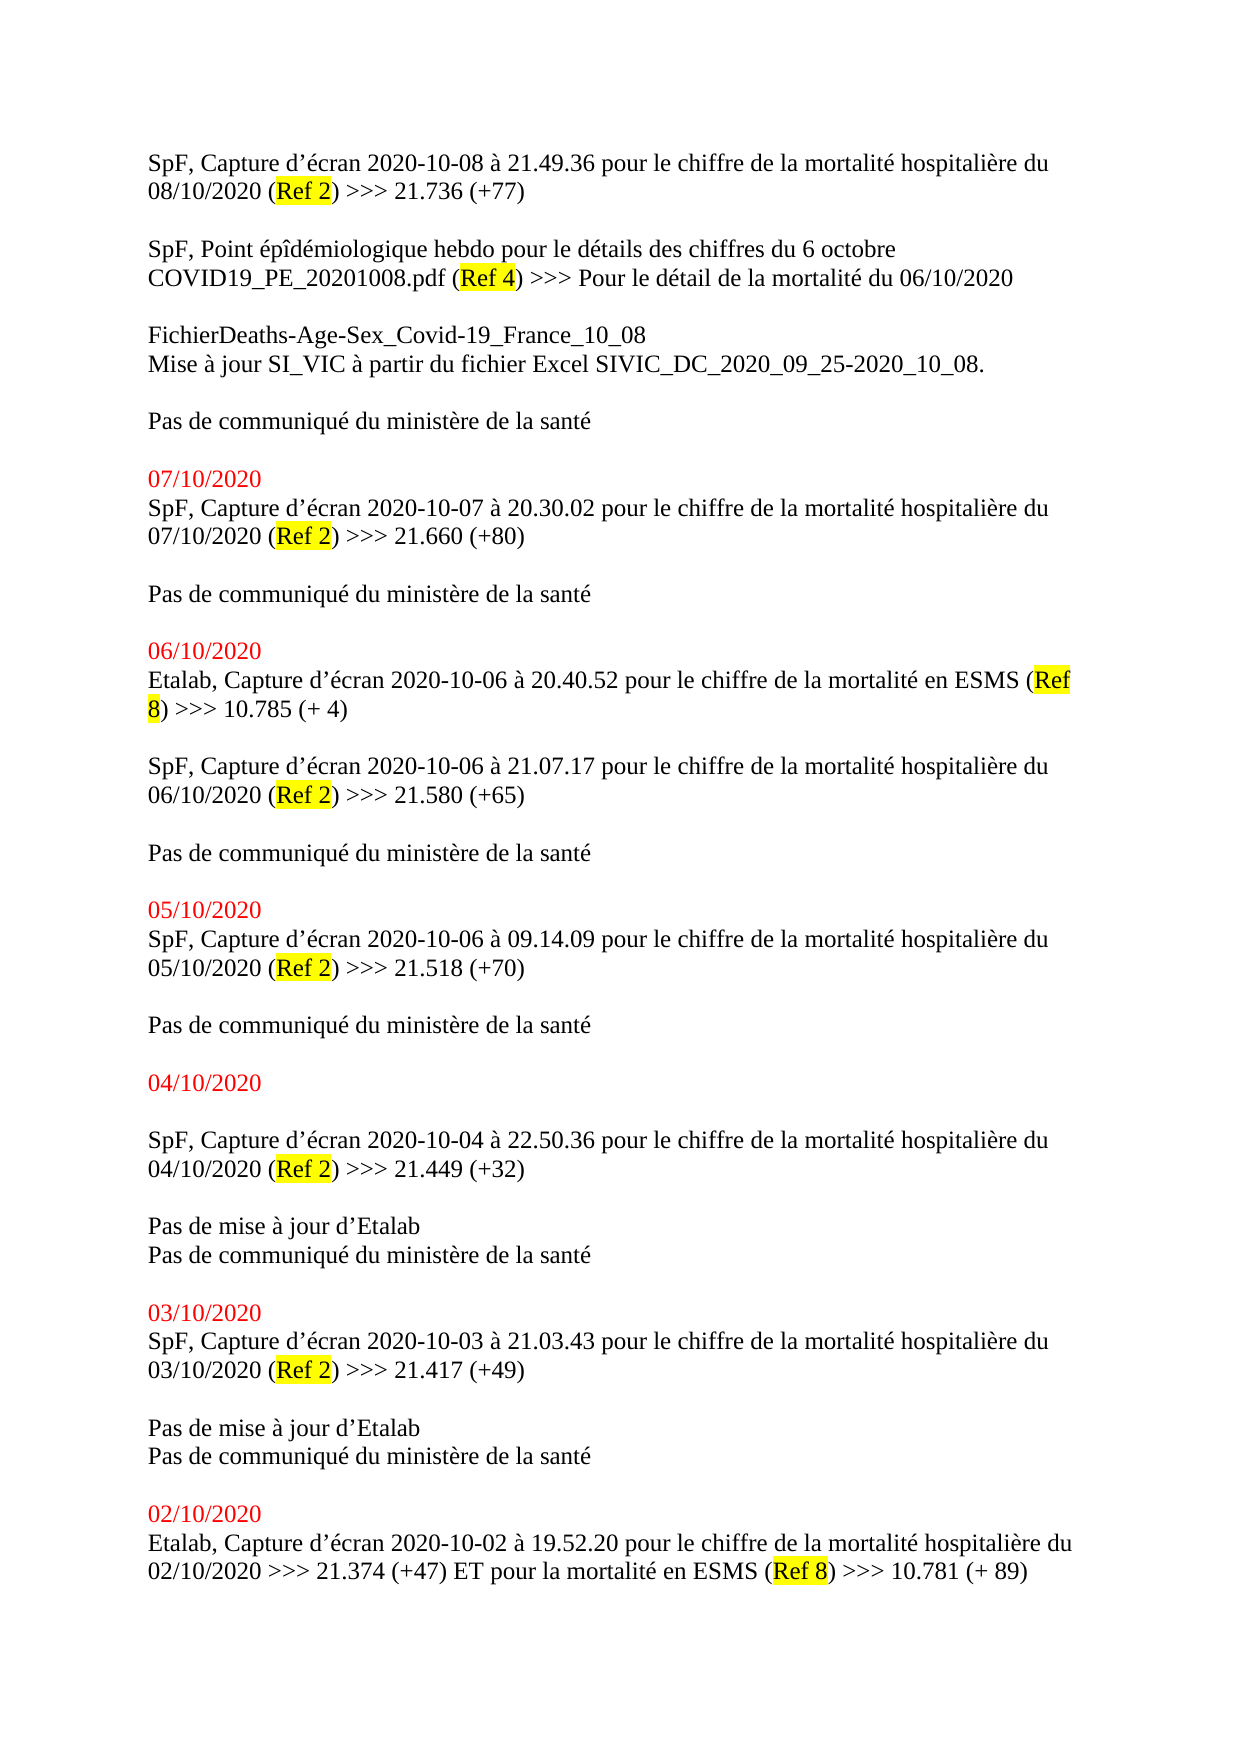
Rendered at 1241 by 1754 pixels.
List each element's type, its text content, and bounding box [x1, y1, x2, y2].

text Pas de mise à jour d’Etalab [148, 1211, 1093, 1240]
text 06/10/2020 [148, 636, 1093, 665]
text Pas de communiqué du ministère de la santé [148, 1240, 1093, 1269]
text Etalab, Capture d’écran 2020-10-02 à 19.52.20 pour le chiffre de la mortalité hospitalière du 02/10/2020 >>> 21.374 (+47) ET pour la mortalité en ESMS (Ref 8) >>> 10.781 (+ 89) [148, 1528, 1093, 1585]
text Pas de communiqué du ministère de la santé [148, 579, 1093, 608]
text 02/10/2020 [148, 1499, 1093, 1528]
text Etalab, Capture d’écran 2020-10-06 à 20.40.52 pour le chiffre de la mortalité en ESMS (Ref 8) >>> 10.785 (+ 4) [148, 665, 1093, 723]
text SpF, Capture d’écran 2020-10-06 à 09.14.09 pour le chiffre de la mortalité hospitalière du 05/10/2020 (Ref 2) >>> 21.518 (+70) [148, 924, 1093, 981]
text FichierDeaths-Age-Sex_Covid-19_France_10_08 [148, 320, 1093, 349]
text Pas de communiqué du ministère de la santé [148, 838, 1093, 866]
text SpF, Capture d’écran 2020-10-06 à 21.07.17 pour le chiffre de la mortalité hospitalière du 06/10/2020 (Ref 2) >>> 21.580 (+65) [148, 751, 1093, 809]
text Mise à jour SI_VIC à partir du fichier Excel SIVIC_DC_2020_09_25-2020_10_08. [148, 349, 1093, 378]
text SpF, Capture d’écran 2020-10-08 à 21.49.36 pour le chiffre de la mortalité hospitalière du 08/10/2020 (Ref 2) >>> 21.736 (+77) [148, 148, 1093, 205]
text 04/10/2020 [148, 1068, 1093, 1096]
text SpF, Capture d’écran 2020-10-07 à 20.30.02 pour le chiffre de la mortalité hospitalière du 07/10/2020 (Ref 2) >>> 21.660 (+80) [148, 493, 1093, 550]
text SpF, Capture d’écran 2020-10-04 à 22.50.36 pour le chiffre de la mortalité hospitalière du 04/10/2020 (Ref 2) >>> 21.449 (+32) [148, 1125, 1093, 1183]
text Pas de communiqué du ministère de la santé [148, 1010, 1093, 1039]
text 07/10/2020 [148, 464, 1093, 493]
text Pas de communiqué du ministère de la santé [148, 1441, 1093, 1470]
text Pas de mise à jour d’Etalab [148, 1413, 1093, 1441]
text Pas de communiqué du ministère de la santé [148, 406, 1093, 435]
text 05/10/2020 [148, 895, 1093, 924]
text SpF, Capture d’écran 2020-10-03 à 21.03.43 pour le chiffre de la mortalité hospitalière du 03/10/2020 (Ref 2) >>> 21.417 (+49) [148, 1326, 1093, 1384]
text 03/10/2020 [148, 1298, 1093, 1326]
text SpF, Point épîdémiologique hebdo pour le détails des chiffres du 6 octobre COVID19_PE_20201008.pdf (Ref 4) >>> Pour le détail de la mortalité du 06/10/2020 [148, 234, 1093, 291]
